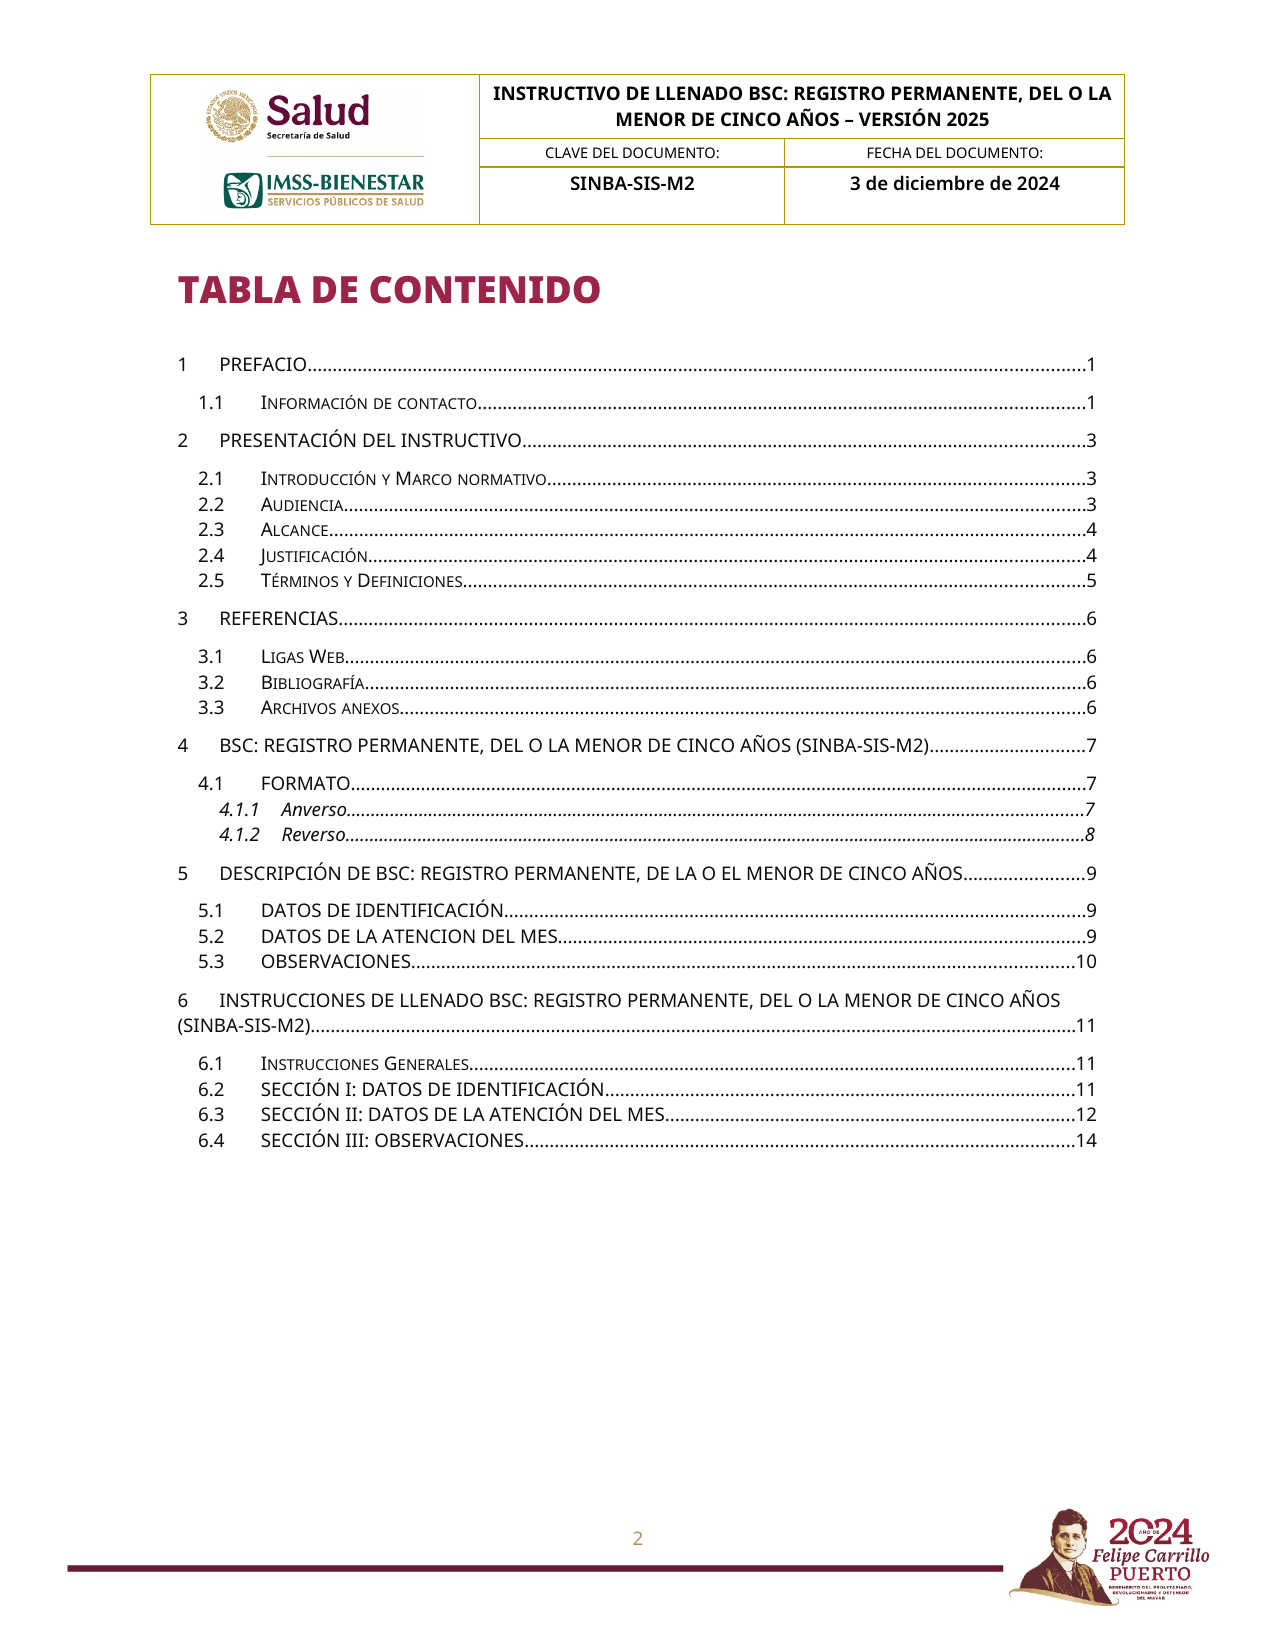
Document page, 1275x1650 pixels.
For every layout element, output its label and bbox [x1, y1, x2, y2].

picture [206, 90, 424, 209]
picture [0, 1497, 1275, 1650]
